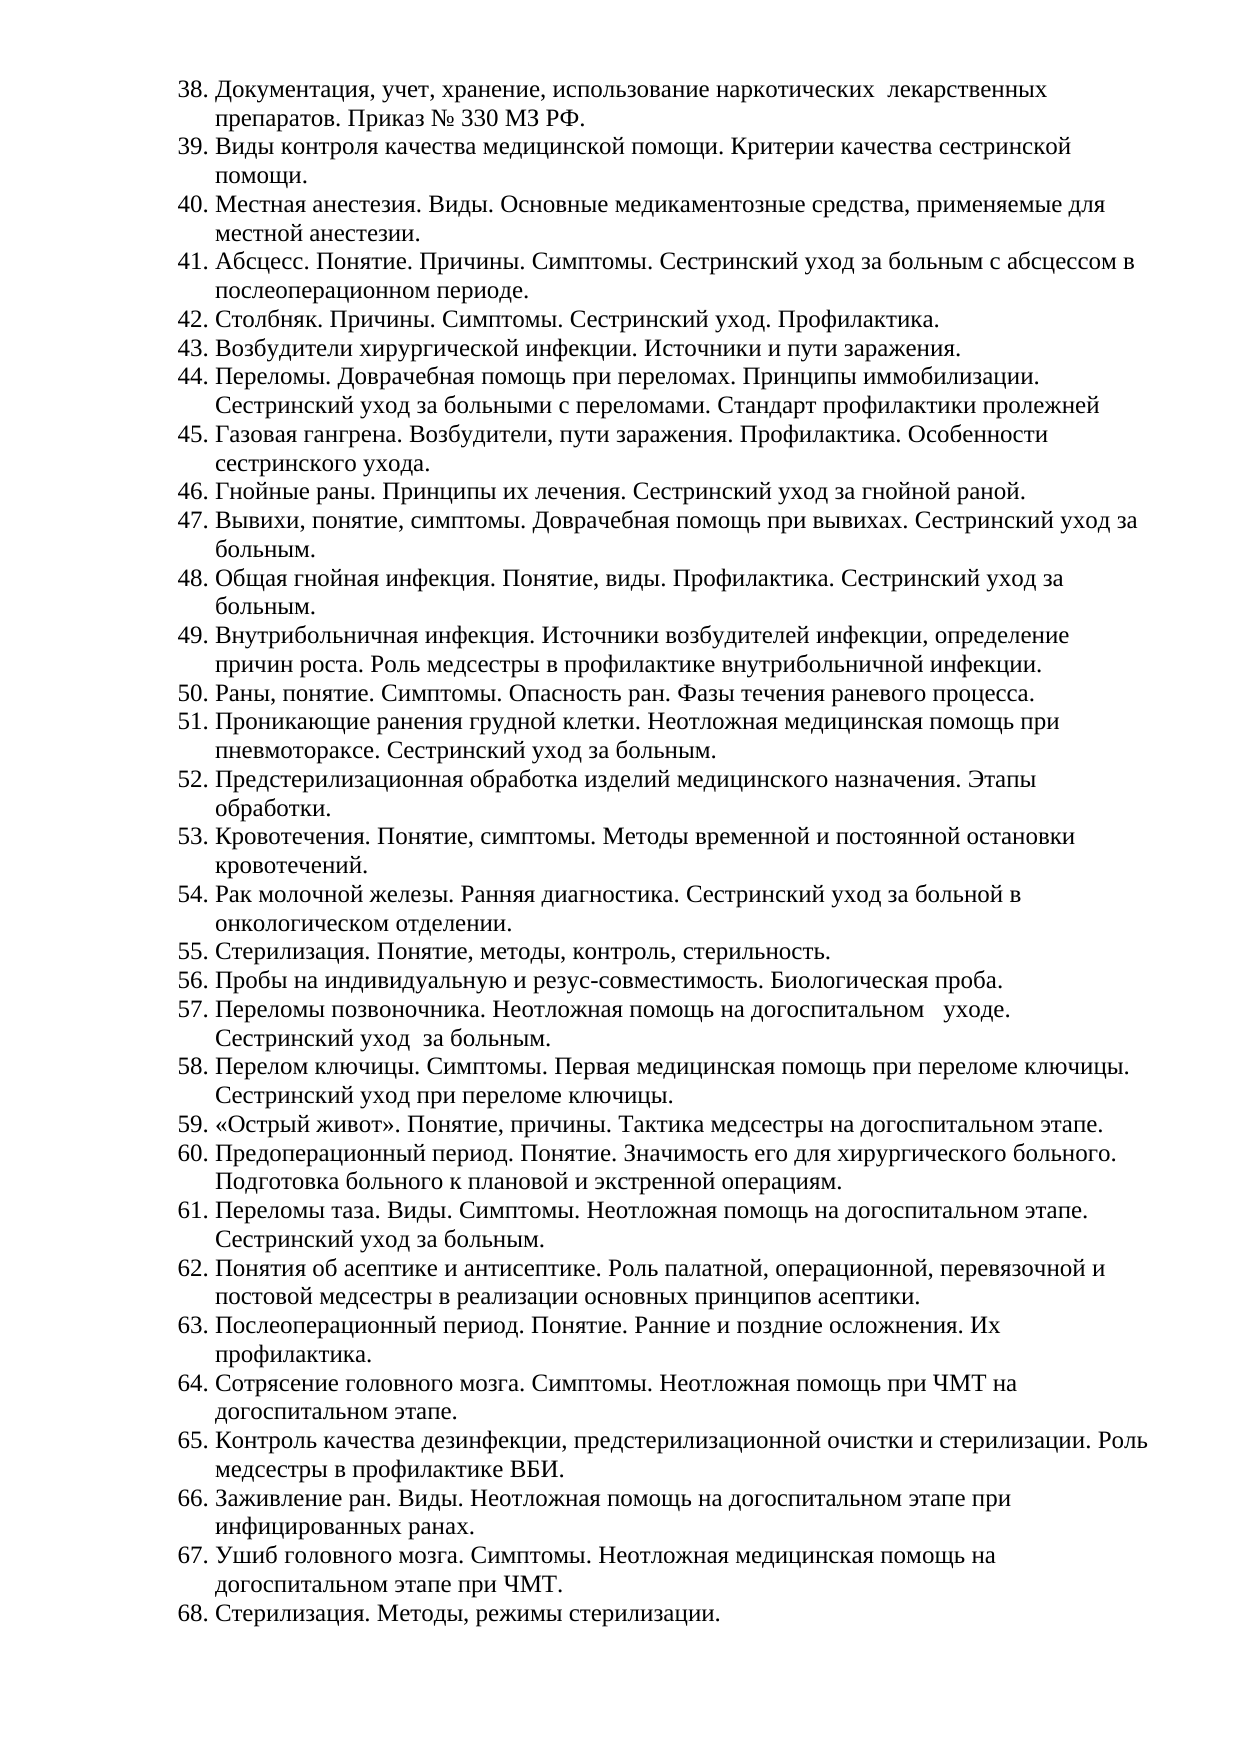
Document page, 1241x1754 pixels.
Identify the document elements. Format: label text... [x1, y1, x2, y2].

list Предстерилизационная обработка изделий медицинского назначения. Этапы обработки. [177, 764, 1152, 821]
list Местная анестезия. Виды. Основные медикаментозные средства, применяемые для местной анестезии. [177, 189, 1152, 246]
list Заживление ран. Виды. Неотложная помощь на догоспитальном этапе при инфицированных ранах. [177, 1483, 1152, 1540]
list Переломы позвоночника. Неотложная помощь на догоспитальном уходе. Сестринский уход за больным. [177, 994, 1152, 1051]
list Стерилизация. Понятие, методы, контроль, стерильность. [177, 936, 1152, 965]
list Послеоперационный период. Понятие. Ранние и поздние осложнения. Их профилактика. [177, 1310, 1152, 1368]
list Абсцесс. Понятие. Причины. Симптомы. Сестринский уход за больным с абсцессом в послеоперационном периоде. [177, 246, 1152, 304]
list Переломы таза. Виды. Симптомы. Неотложная помощь на догоспитальном этапе. Сестринский уход за больным. [177, 1195, 1152, 1253]
list Проникающие ранения грудной клетки. Неотложная медицинская помощь при пневмотораксе. Сестринский уход за больным. [177, 706, 1152, 764]
list Виды контроля качества медицинской помощи. Критерии качества сестринской помощи. [177, 131, 1152, 189]
list Переломы. Доврачебная помощь при переломах. Принципы иммобилизации. Сестринский уход за больными с переломами. Стандарт профилактики пролежней [177, 361, 1152, 419]
list Внутрибольничная инфекция. Источники возбудителей инфекции, определение причин роста. Роль медсестры в профилактике внутрибольничной инфекции. [177, 620, 1152, 678]
list Кровотечения. Понятие, симптомы. Методы временной и постоянной остановки кровотечений. [177, 821, 1152, 879]
list Документация, учет, хранение, использование наркотических лекарственных препаратов. Приказ № 330 МЗ РФ. [177, 74, 1152, 131]
list Возбудители хирургической инфекции. Источники и пути заражения. [177, 333, 1152, 361]
list «Острый живот». Понятие, причины. Тактика медсестры на догоспитальном этапе. [177, 1109, 1152, 1138]
list Столбняк. Причины. Симптомы. Сестринский уход. Профилактика. [177, 304, 1152, 333]
list Гнойные раны. Принципы их лечения. Сестринский уход за гнойной раной. [177, 476, 1152, 505]
list Контроль качества дезинфекции, предстерилизационной очистки и стерилизации. Роль медсестры в профилактике ВБИ. [177, 1425, 1152, 1483]
list Стерилизация. Методы, режимы стерилизации. [177, 1598, 1152, 1626]
list Ушиб головного мозга. Симптомы. Неотложная медицинская помощь на догоспитальном этапе при ЧМТ. [177, 1540, 1152, 1598]
list Общая гнойная инфекция. Понятие, виды. Профилактика. Сестринский уход за больным. [177, 563, 1152, 620]
list Вывихи, понятие, симптомы. Доврачебная помощь при вывихах. Сестринский уход за больным. [177, 505, 1152, 563]
list Сотрясение головного мозга. Симптомы. Неотложная помощь при ЧМТ на догоспитальном этапе. [177, 1368, 1152, 1425]
list Рак молочной железы. Ранняя диагностика. Сестринский уход за больной в онкологическом отделении. [177, 879, 1152, 936]
list Раны, понятие. Симптомы. Опасность ран. Фазы течения раневого процесса. [177, 678, 1152, 706]
list Пробы на индивидуальную и резус-совместимость. Биологическая проба. [177, 965, 1152, 994]
list Понятия об асептике и антисептике. Роль палатной, операционной, перевязочной и постовой медсестры в реализации основных принципов асептики. [177, 1253, 1152, 1310]
list Перелом ключицы. Симптомы. Первая медицинская помощь при переломе ключицы. Сестринский уход при переломе ключицы. [177, 1051, 1152, 1109]
list Газовая гангрена. Возбудители, пути заражения. Профилактика. Особенности сестринского ухода. [177, 419, 1152, 476]
list Предоперационный период. Понятие. Значимость его для хирургического больного. Подготовка больного к плановой и экстренной операциям. [177, 1138, 1152, 1195]
